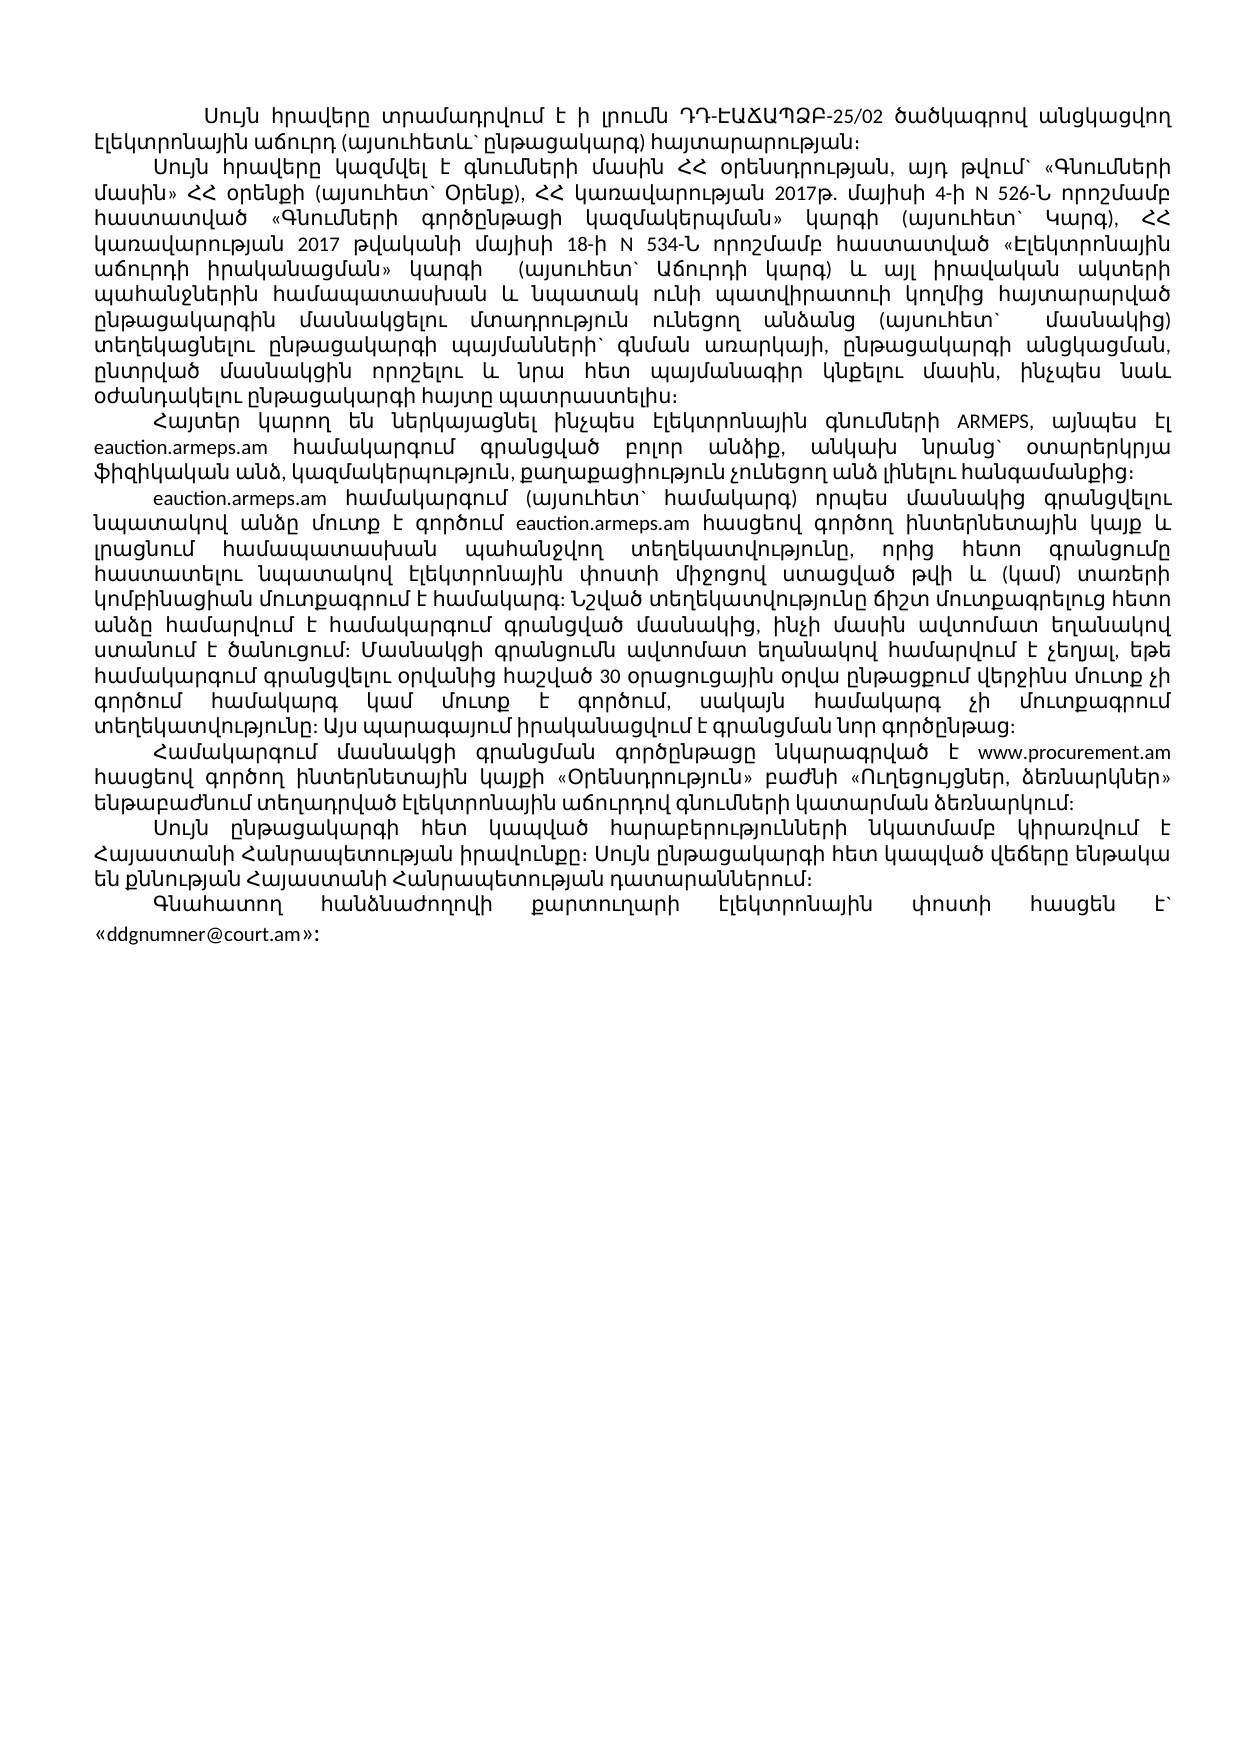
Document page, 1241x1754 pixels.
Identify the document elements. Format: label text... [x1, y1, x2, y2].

text Սույն ընթացակարգի հետ կապված հարաբերությունների նկատմամբ կիրառվում է Հայաստանի Հանրապետության իրավունքը։ Սույն ընթացակարգի հետ կապված վեճերը ենթակա են քննության Հայաստանի Հանրապետության դատարաններում։ [94, 815, 1171, 892]
text Սույն հրավերը կազմվել է գնումների մասին ՀՀ օրենսդրության, այդ թվում` «Գնումների մասին» ՀՀ օրենքի (այսուհետ` Օրենք), ՀՀ կառավարության 2017թ. մայիսի 4-ի N 526-Ն որոշմամբ հաստատված «Գնումների գործընթացի կազմակերպման» կարգի (այսուհետ` Կարգ), ՀՀ կառավարության 2017 թվականի մայիսի 18-ի N 534-Ն որոշմամբ հաստատված «Էլեկտրոնային աճուրդի իրականացման» կարգի (այսուհետ` Աճուրդի կարգ) և այլ իրավական ակտերի պահանջներին համապատասխան և նպատակ ունի պատվիրատուի կողմից հայտարարված ընթացակարգին մասնակցելու մտադրություն ունեցող անձանց (այսուհետ` մասնակից) տեղեկացնելու ընթացակարգի պայմանների` գնման առարկայի, ընթացակարգի անցկացման, ընտրված մասնակցին որոշելու և նրա հետ պայմանագիր կնքելու մասին, ինչպես նաև օժանդակելու ընթացակարգի հայտը պատրաստելիս։ [94, 154, 1171, 409]
text eauction.armeps.am համակարգում (այսուհետ` համակարգ) որպես մասնակից գրանցվելու նպատակով անձը մուտք է գործում eauction.armeps.am հասցեով գործող ինտերնետային կայք և լրացնում համապատասխան պահանջվող տեղեկատվությունը, որից հետո գրանցումը հաստատելու նպատակով էլեկտրոնային փոստի միջոցով ստացված թվի և (կամ) տառերի կոմբինացիան մուտքագրում է համակարգ: Նշված տեղեկատվությունը ճիշտ մուտքագրելուց հետո անձը համարվում է համակարգում գրանցված մասնակից, ինչի մասին ավտոմատ եղանակով ստանում է ծանուցում: Մասնակցի գրանցումն ավտոմատ եղանակով համարվում է չեղյալ, եթե համակարգում գրանցվելու օրվանից հաշված 30 օրացուցային օրվա ընթացքում վերջինս մուտք չի գործում համակարգ կամ մուտք է գործում, սակայն համակարգ չի մուտքագրում տեղեկատվությունը: Այս պարագայում իրականացվում է գրանցման նոր գործընթաց: [94, 485, 1171, 739]
text Համակարգում մասնակցի գրանցման գործընթացը նկարագրված է www.procurement.am հասցեով գործող ինտերնետային կայքի «Օրենսդրություն» բաժնի «Ուղեցույցներ, ձեռնարկներ» ենթաբաժնում տեղադրված էլեկտրոնային աճուրդով գնումների կատարման ձեռնարկում: [94, 739, 1171, 815]
text Գնահատող հանձնաժողովի քարտուղարի էլեկտրոնային փոստի հասցեն է` «ddgnumner@court.am»: [94, 892, 1171, 948]
text Հայտեր կարող են ներկայացնել ինչպես էլեկտրոնային գնումների ARMEPS, այնպես էլ eauction.armeps.am համակարգում գրանցված բոլոր անձիք, անկախ նրանց` օտարերկրյա ֆիզիկական անձ, կազմակերպություն, քաղաքացիություն չունեցող անձ լինելու հանգամանքից։ [94, 409, 1171, 485]
text Սույն հրավերը տրամադրվում է ի լրումն ԴԴ-ԷԱՃԱՊՁԲ-25/02 ծածկագրով անցկացվող էլեկտրոնային աճուրդ (այսուհետև` ընթացակարգ) հայտարարության։ [94, 104, 1171, 154]
